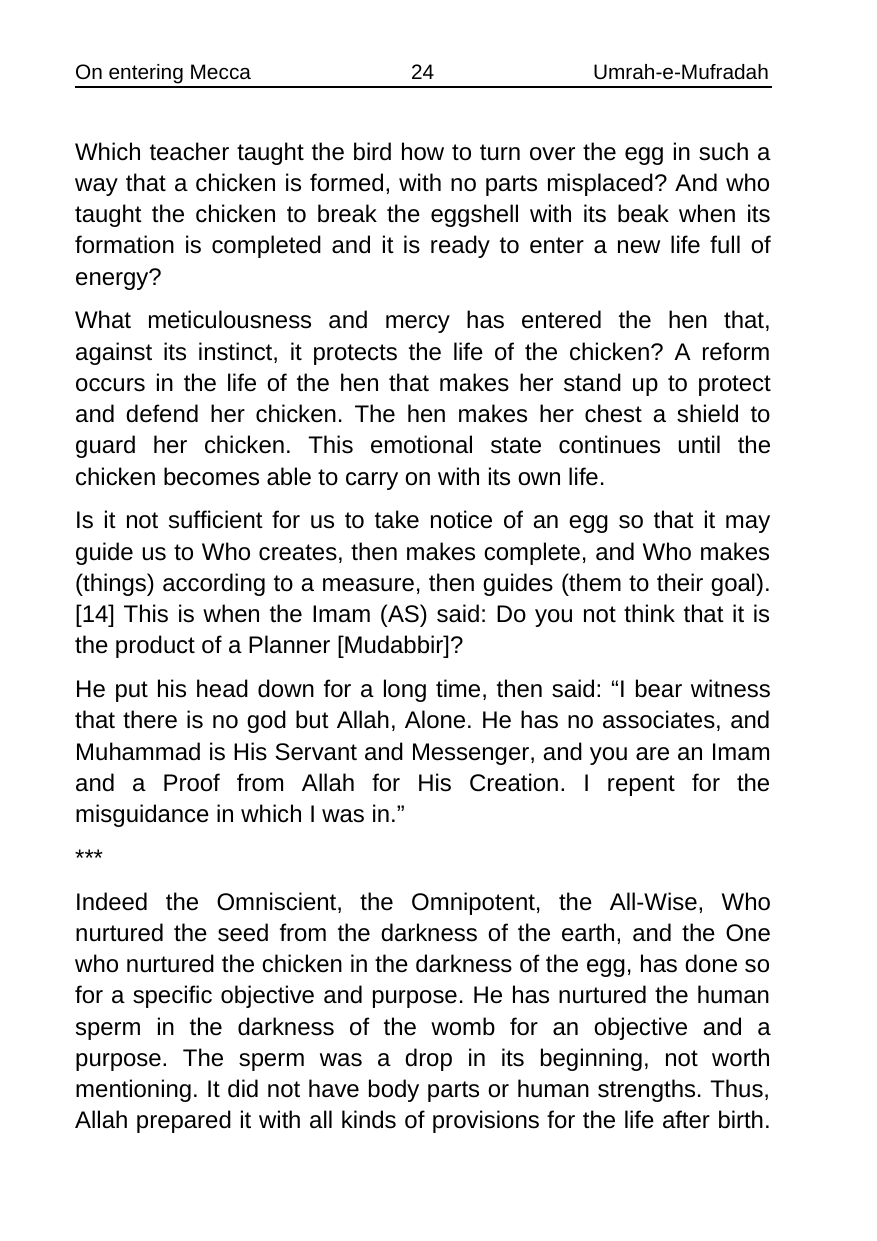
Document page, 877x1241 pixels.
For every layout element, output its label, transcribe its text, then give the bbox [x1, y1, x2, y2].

text Is it not sufficient for us to take notice of an egg so that it may guide us to Who creates, then makes complete, and Who makes (things) according to a measure, then guides (them to their goal).[14] This is when the Imam (AS) said: Do you not think that it is the product of a Planner [Mudabbir]? [75, 504, 772, 660]
text Which teacher taught the bird how to turn over the egg in such a way that a chicken is formed, with no parts misplaced? And who taught the chicken to break the eggshell with its beak when its formation is completed and it is ready to enter a new life full of energy? [75, 135, 772, 291]
text What meticulousness and mercy has entered the hen that, against its instinct, it protects the life of the chicken? A reform occurs in the life of the hen that makes her stand up to protect and defend her chicken. The hen makes her chest a shield to guard her chicken. This emotional state continues until the chicken becomes able to carry on with its own life. [75, 304, 772, 491]
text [75, 885, 772, 1135]
text *** [75, 841, 772, 872]
text He put his head down for a long time, then said: “I bear witness that there is no god but Allah, Alone. He has no associates, and Muhammad is His Servant and Messenger, and you are an Imam and a Proof from Allah for His Creation. I repent for the misguidance in which I was in.” [75, 672, 772, 829]
